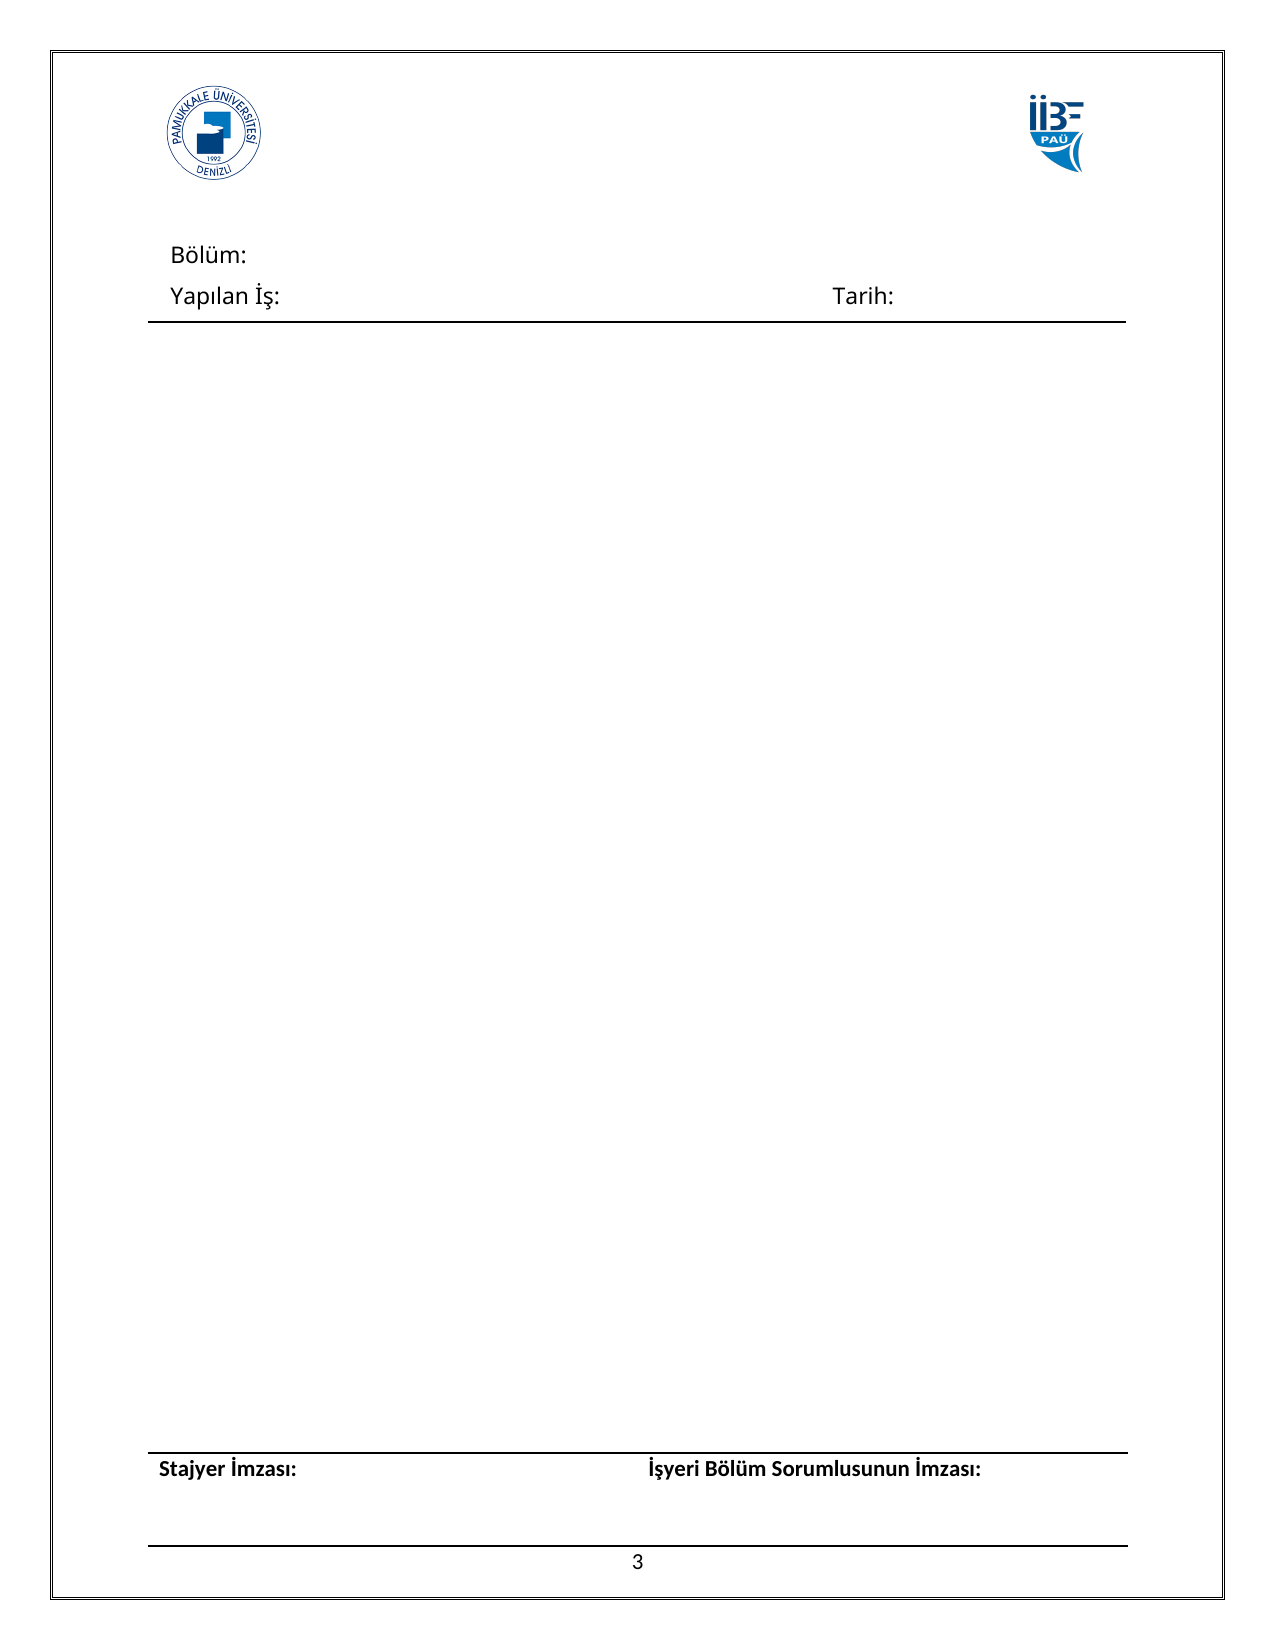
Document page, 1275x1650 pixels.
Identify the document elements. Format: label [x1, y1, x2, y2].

picture [1019, 80, 1097, 188]
picture [165, 84, 262, 181]
